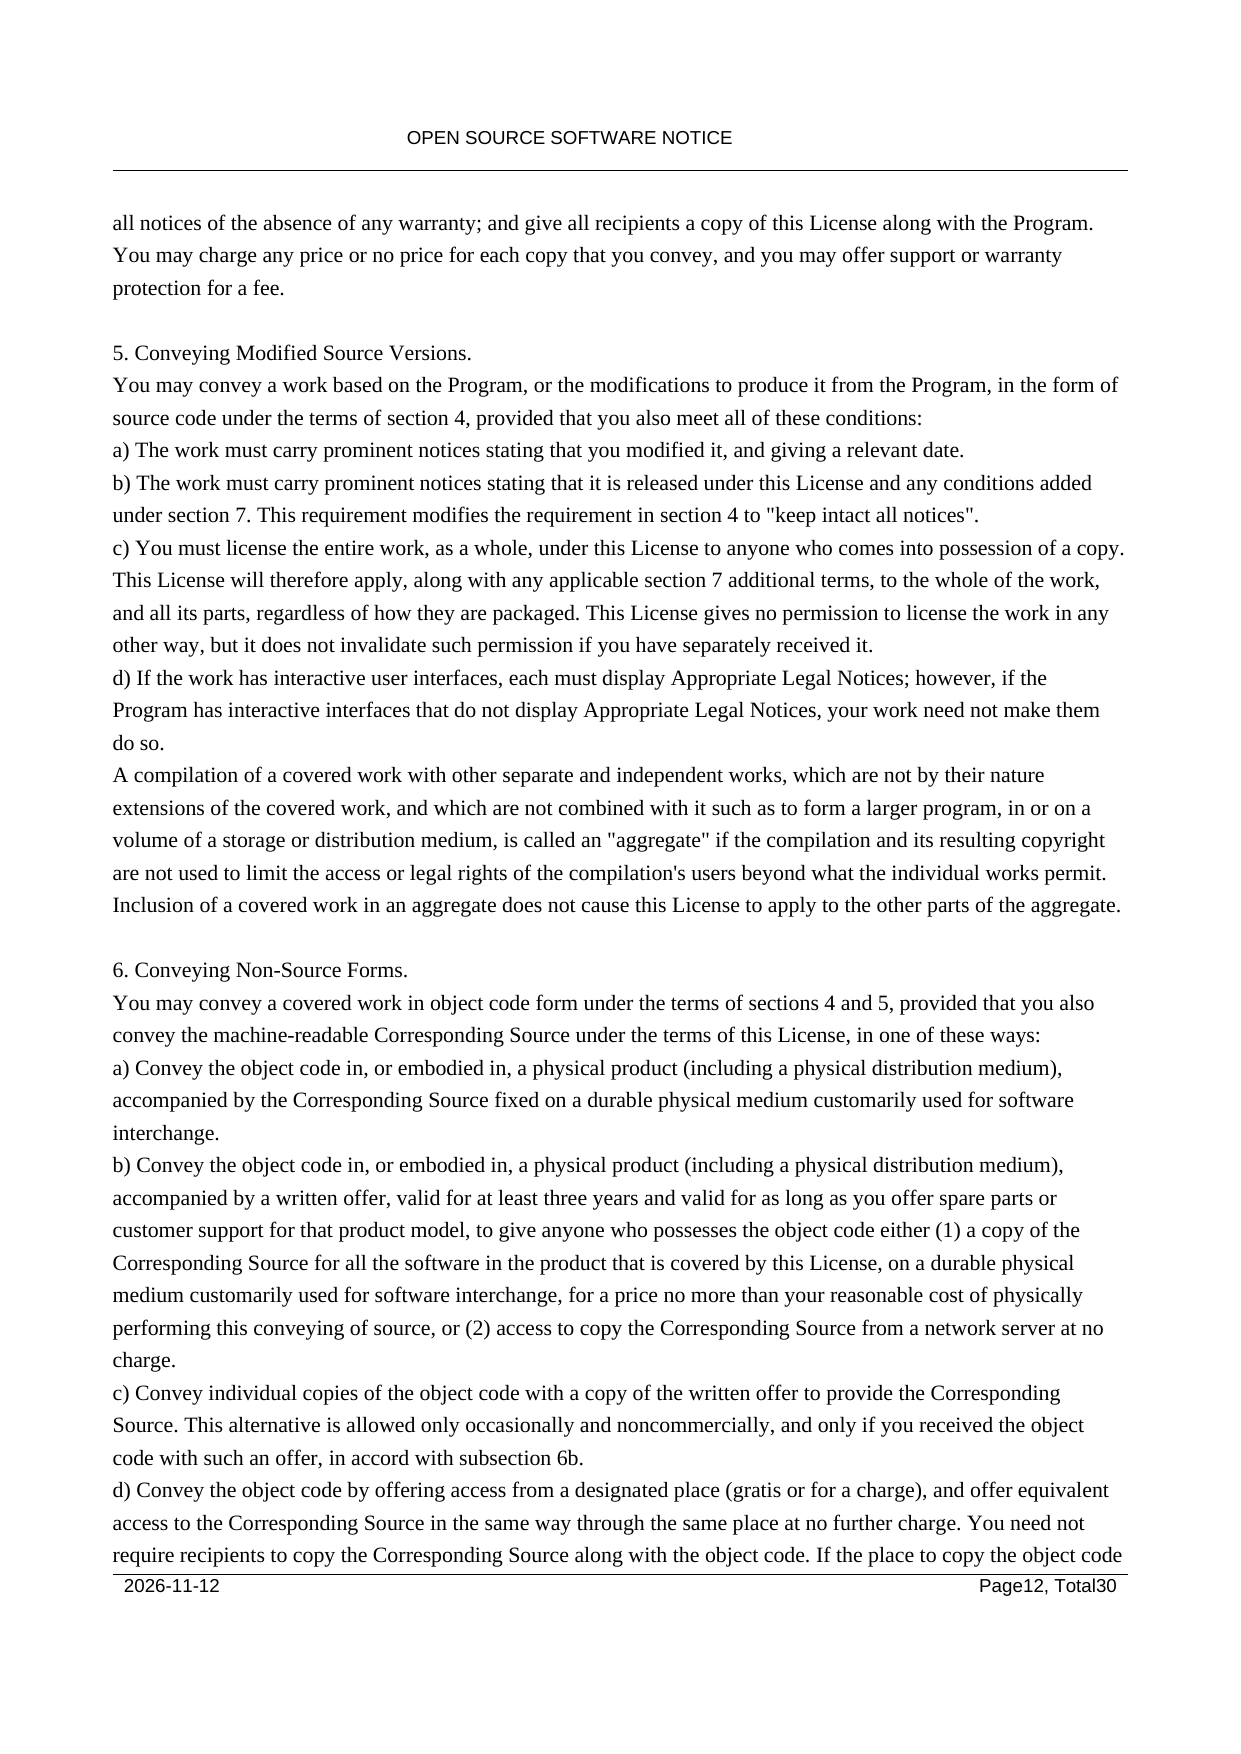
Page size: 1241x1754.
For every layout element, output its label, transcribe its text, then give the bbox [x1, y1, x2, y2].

text 6. Conveying Non-Source Forms. [112, 954, 1128, 986]
text You may convey a work based on the Program, or the modifications to produce it from the Program, in the form of source code under the terms of section 4, provided that you also meet all of these conditions: [112, 369, 1128, 434]
text b) The work must carry prominent notices stating that it is released under this License and any conditions added under section 7. This requirement modifies the requirement in section 4 to "keep intact all notices". [112, 466, 1128, 531]
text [112, 206, 1128, 239]
text 5. Conveying Modified Source Versions. [112, 336, 1128, 369]
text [112, 1474, 1128, 1571]
text A compilation of a covered work with other separate and independent works, which are not by their nature extensions of the covered work, and which are not combined with it such as to form a larger program, in or on a volume of a storage or distribution medium, is called an "aggregate" if the compilation and its resulting copyright are not used to limit the access or legal rights of the compilation's users beyond what the individual works permit. Inclusion of a covered work in an aggregate does not cause this License to apply to the other parts of the aggregate. [112, 759, 1128, 921]
text c) You must license the entire work, as a whole, under this License to anyone who comes into possession of a copy. This License will therefore apply, along with any applicable section 7 additional terms, to the whole of the work, and all its parts, regardless of how they are packaged. This License gives no permission to license the work in any other way, but it does not invalidate such permission if you have separately received it. [112, 531, 1128, 661]
text a) Convey the object code in, or embodied in, a physical product (including a physical distribution medium), accompanied by the Corresponding Source fixed on a durable physical medium customarily used for software interchange. [112, 1051, 1128, 1149]
text b) Convey the object code in, or embodied in, a physical product (including a physical distribution medium), accompanied by a written offer, valid for at least three years and valid for as long as you offer spare parts or customer support for that product model, to give anyone who possesses the object code either (1) a copy of the Corresponding Source for all the software in the product that is covered by this License, on a durable physical medium customarily used for software interchange, for a price no more than your reasonable cost of physically performing this conveying of source, or (2) access to copy the Corresponding Source from a network server at no charge. [112, 1149, 1128, 1376]
text You may convey a covered work in object code form under the terms of sections 4 and 5, provided that you also convey the machine-readable Corresponding Source under the terms of this License, in one of these ways: [112, 986, 1128, 1051]
text You may charge any price or no price for each copy that you convey, and you may offer support or warranty protection for a fee. [112, 239, 1128, 304]
text d) If the work has interactive user interfaces, each must display Appropriate Legal Notices; however, if the Program has interactive interfaces that do not display Appropriate Legal Notices, your work need not make them do so. [112, 661, 1128, 759]
text a) The work must carry prominent notices stating that you modified it, and giving a relevant date. [112, 434, 1128, 466]
text c) Convey individual copies of the object code with a copy of the written offer to provide the Corresponding Source. This alternative is allowed only occasionally and noncommercially, and only if you received the object code with such an offer, in accord with subsection 6b. [112, 1376, 1128, 1474]
